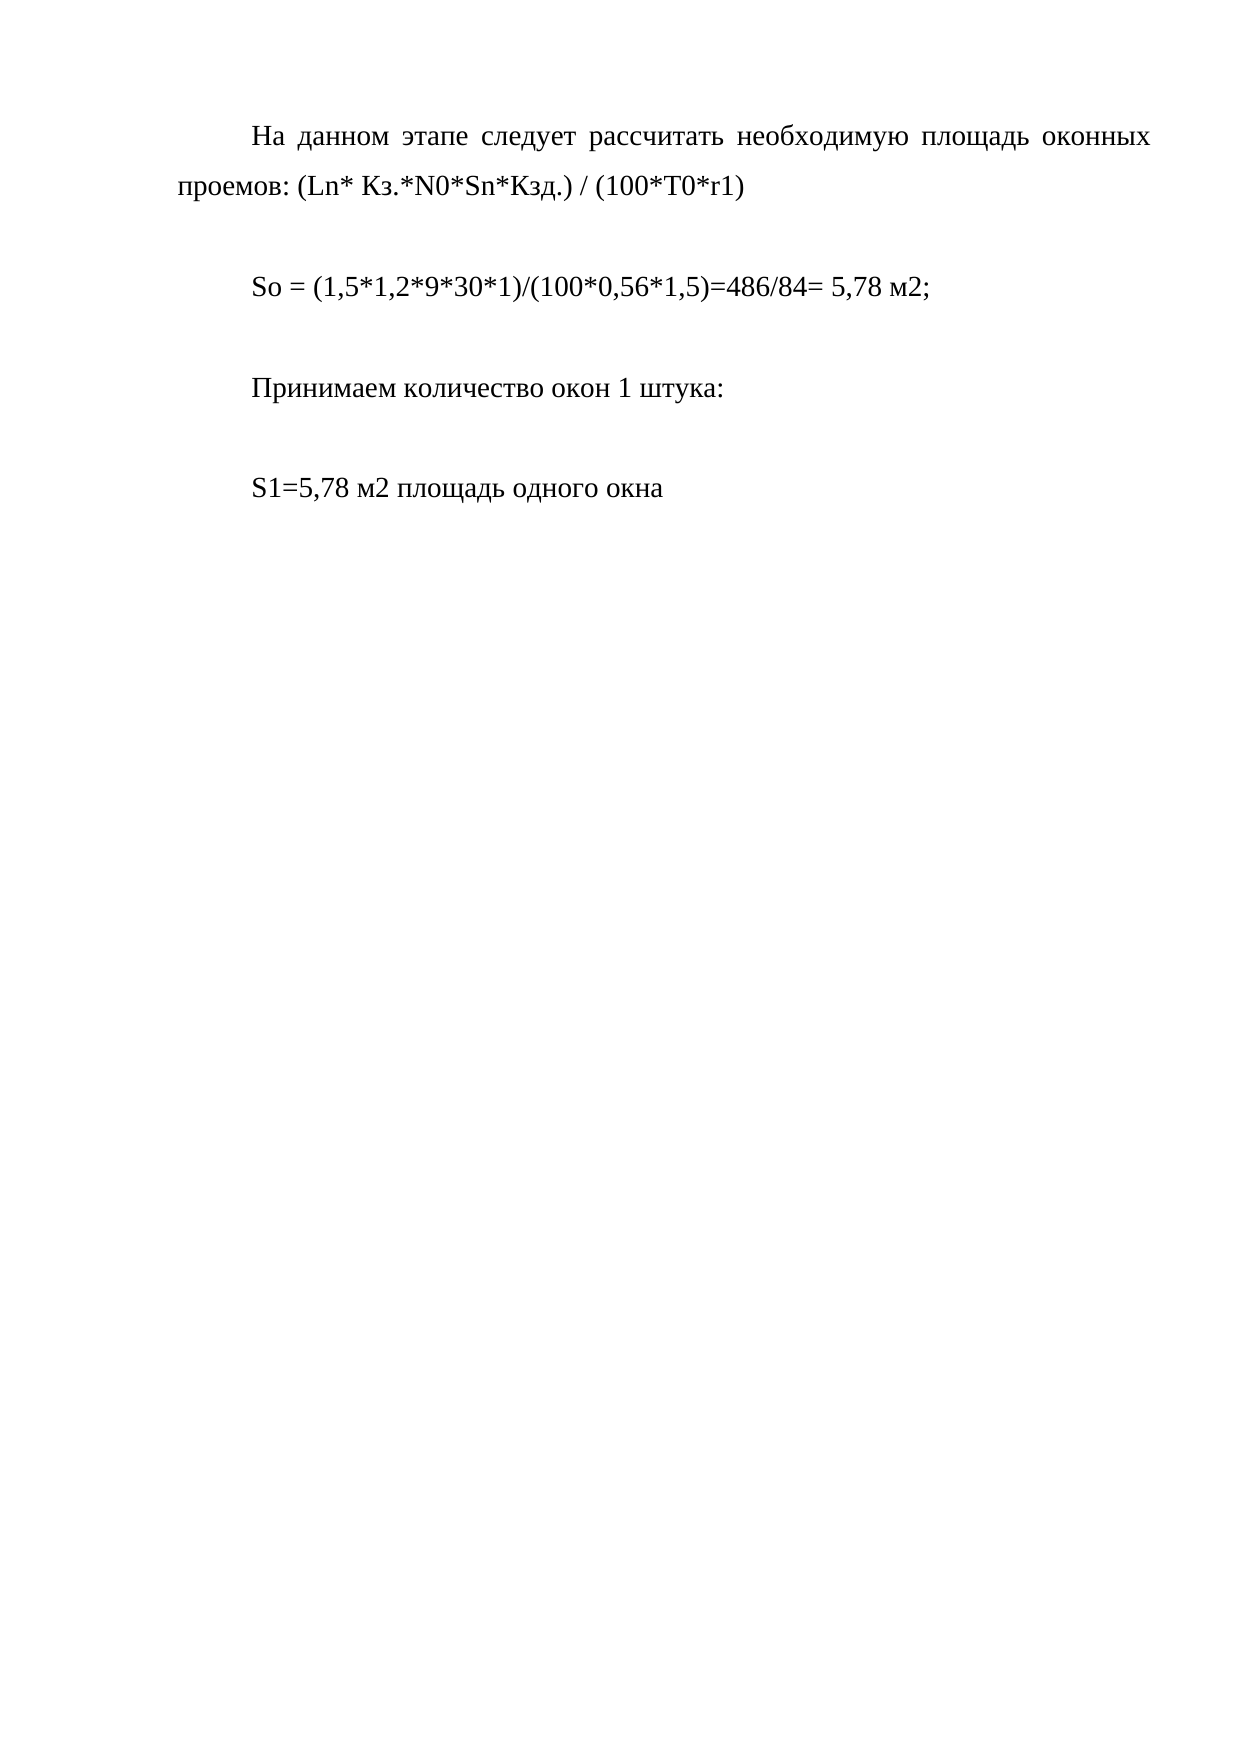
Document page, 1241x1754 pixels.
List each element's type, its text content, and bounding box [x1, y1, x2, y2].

text На данном этапе следует рассчитать необходимую площадь оконных проемов: (Ln* Кз.*N0*Sn*Кзд.) / (100*T0*r1) [177, 118, 1152, 202]
text Sо = (1,5*1,2*9*30*1)/(100*0,56*1,5)=486/84= 5,78 м2; [177, 269, 1152, 303]
text S1=5,78 м2 площадь одного окна [177, 470, 1152, 504]
text Принимаем количество окон 1 штука: [177, 370, 1152, 403]
